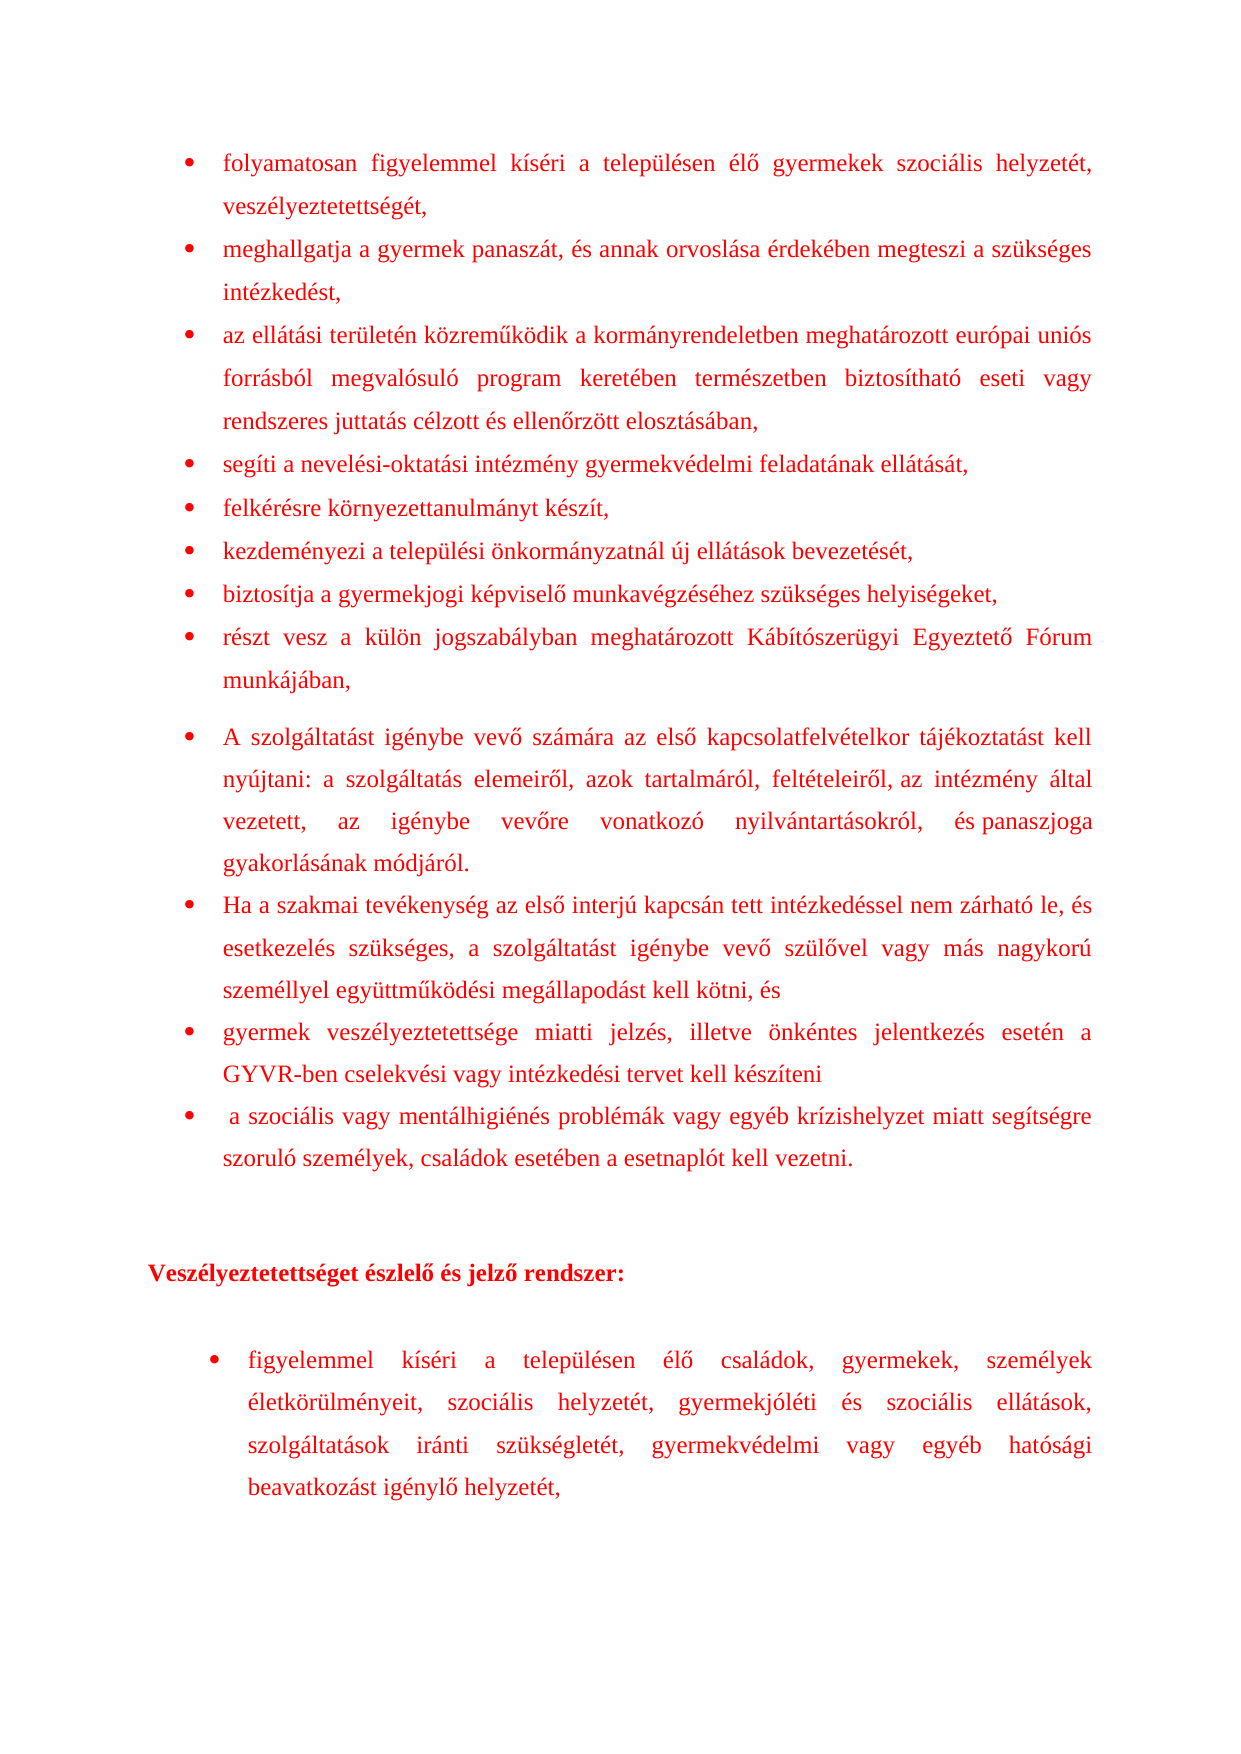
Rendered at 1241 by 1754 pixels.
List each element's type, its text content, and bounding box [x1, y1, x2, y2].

list Ha a szakmai tevékenység az első interjú kapcsán tett intézkedéssel nem zárható le, és esetkezelés szükséges, a szolgáltatást igénybe vevő szülővel vagy más nagykorú személlyel együttműködési megállapodást kell kötni, és [185, 877, 1093, 1003]
list felkérésre környezettanulmányt készít, [185, 493, 1093, 521]
list A szolgáltatást igénybe vevő számára az első kapcsolatfelvételkor tájékoztatást kell nyújtani: a szolgáltatás elemeiről, azok tartalmáról, feltételeiről, az intézmény által vezetett, az igénybe vevőre vonatkozó nyilvántartásokról, és panaszjoga gyakorlásának módjáról. [185, 708, 1093, 877]
list gyermek veszélyeztetettsége miatti jelzés, illetve önkéntes jelentkezés esetén a GYVR-ben cselekvési vagy intézkedési tervet kell készíteni [185, 1003, 1093, 1088]
list figyelemmel kíséri a településen élő családok, gyermekek, személyek életkörülményeit, szociális helyzetét, gyermekjóléti és szociális ellátások, szolgáltatások iránti szükségletét, gyermekvédelmi vagy egyéb hatósági beavatkozást igénylő helyzetét, [210, 1332, 1093, 1501]
text Veszélyeztetettséget észlelő és jelző rendszer: [148, 1258, 1093, 1287]
list kezdeményezi a települési önkormányzatnál új ellátások bevezetését, [185, 536, 1093, 564]
list segíti a nevelési-oktatási intézmény gyermekvédelmi feladatának ellátását, [185, 449, 1093, 478]
list az ellátási területén közreműködik a kormányrendeletben meghatározott európai uniós forrásból megvalósuló program keretében természetben biztosítható eseti vagy rendszeres juttatás célzott és ellenőrzött elosztásában, [185, 320, 1093, 435]
list részt vesz a külön jogszabályban meghatározott Kábítószerügyi Egyeztető Fórum munkájában, [185, 622, 1093, 694]
list biztosítja a gyermekjogi képviselő munkavégzéséhez szükséges helyiségeket, [185, 579, 1093, 608]
list folyamatosan figyelemmel kíséri a településen élő gyermekek szociális helyzetét, veszélyeztetettségét, [185, 148, 1093, 219]
list meghallgatja a gyermek panaszát, és annak orvoslása érdekében megteszi a szükséges intézkedést, [185, 234, 1093, 306]
list a szociális vagy mentálhigiénés problémák vagy egyéb krízishelyzet miatt segítségre szoruló személyek, családok esetében a esetnaplót kell vezetni. [185, 1088, 1093, 1172]
